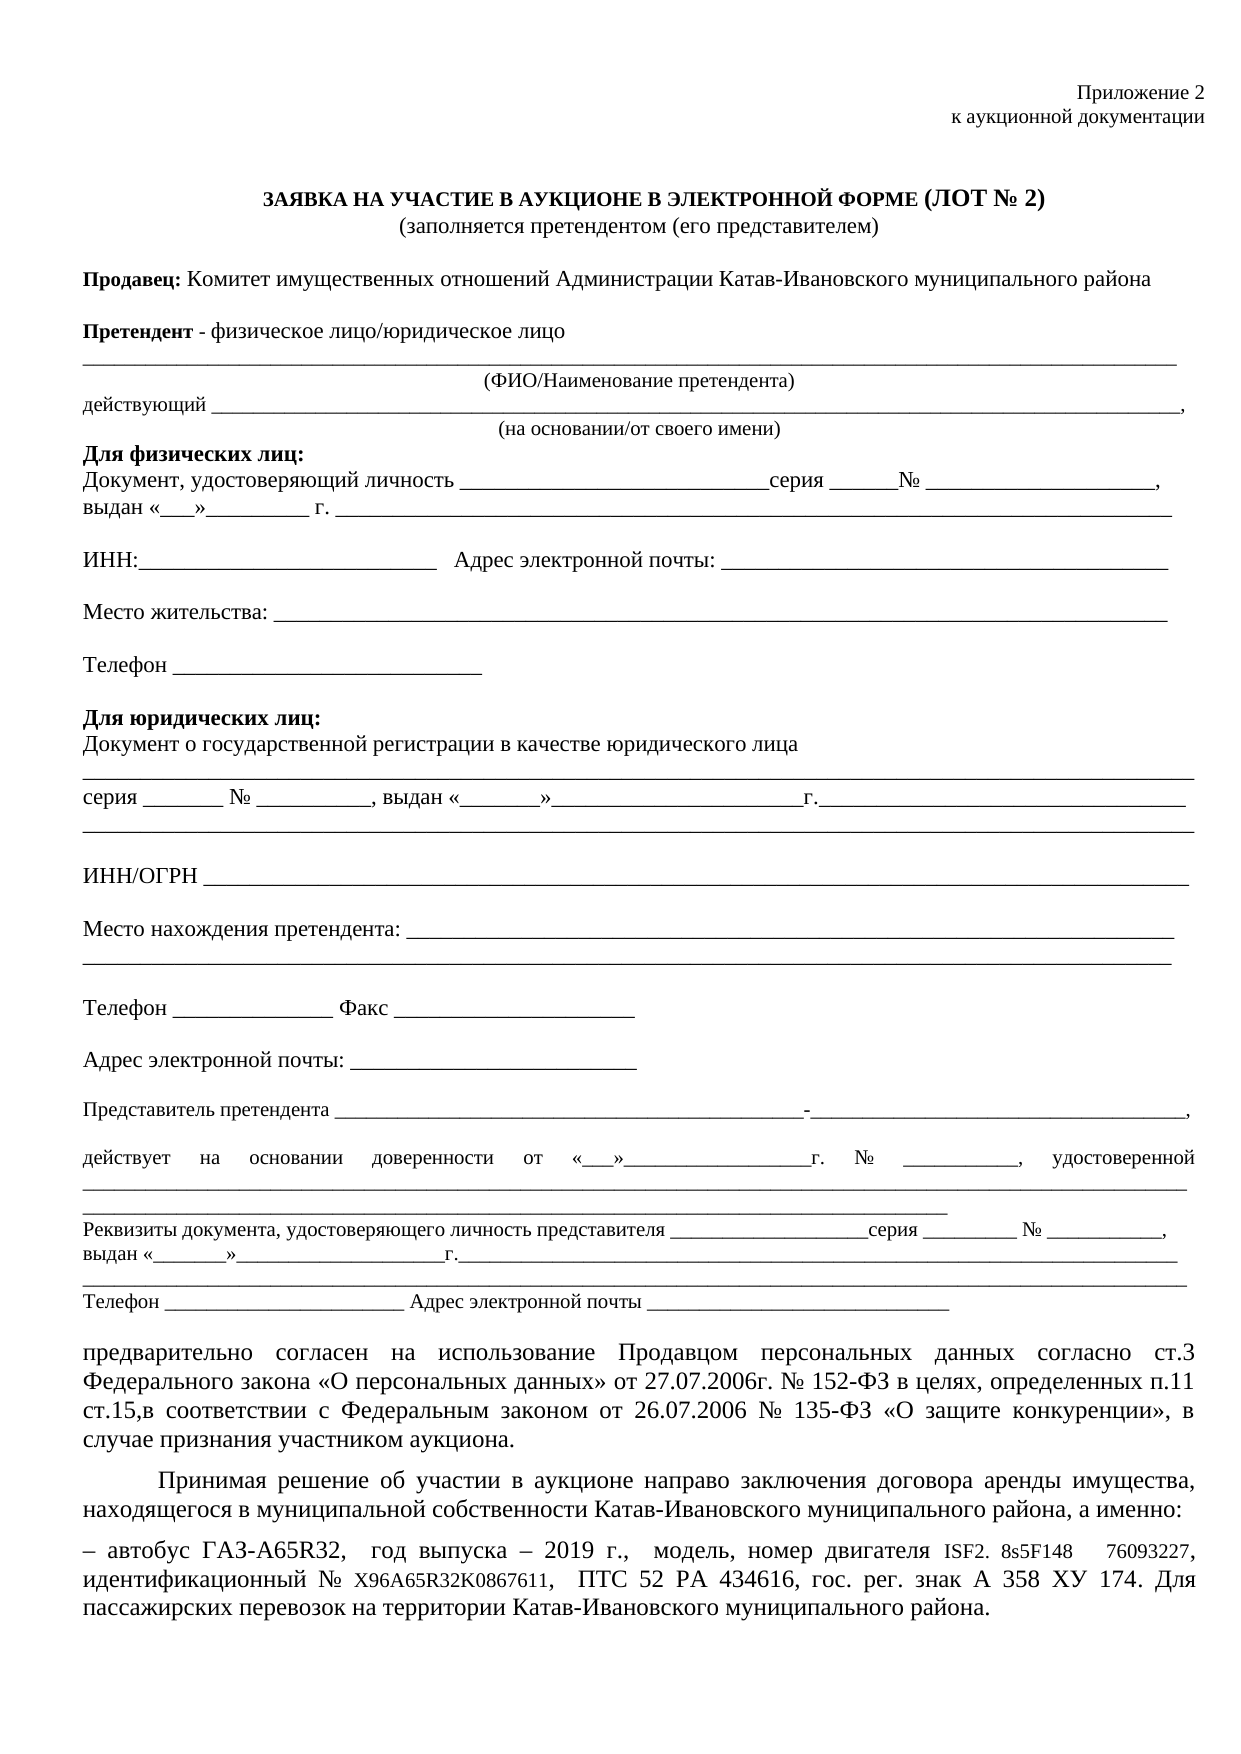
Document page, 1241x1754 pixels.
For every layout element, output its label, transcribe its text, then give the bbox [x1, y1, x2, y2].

text _________________________________________________________________________________________________________ [83, 344, 1196, 368]
text ИНН/ОГРН ______________________________________________________________________________________ [83, 862, 1196, 888]
text (на основании/от своего имени) [83, 416, 1196, 440]
text ИНН:__________________________ Адрес электронной почты: _______________________________________ [83, 546, 1196, 572]
text Продавец: Комитет имущественных отношений Администрации Катав-Ивановского муниципального района [83, 265, 1196, 291]
text Документ о государственной регистрации в качестве юридического лица _________________________________________________________________________________________________ [83, 730, 1196, 783]
text выдан «___»_________ г. _________________________________________________________________________ [83, 493, 1196, 519]
text действует на основании доверенности от «___»__________________г. № ___________, удостоверенной __________________________________________________________________________________________________________ [83, 1145, 1196, 1193]
text к аукционной документации [24, 104, 1205, 128]
text ЗАЯВКА НА УЧАСТИЕ В АУКЦИОНЕ В ЭЛЕКТРОННОЙ ФОРМЕ (ЛОТ № 2) [53, 183, 1226, 212]
text Для физических лиц: [83, 440, 1196, 467]
text _______________________________________________________________________________________________ [83, 941, 1196, 967]
text ___________________________________________________________________________________ [83, 1193, 1196, 1217]
text Принимая решение об участии в аукционе направо заключения договора аренды имущества, находящегося в муниципальной собственности Катав-Ивановского муниципального района, а именно: [83, 1465, 1196, 1522]
text Телефон _______________________ Адрес электронной почты _____________________________ [83, 1289, 1196, 1313]
text Документ, удостоверяющий личность ___________________________серия ______№ ____________________, [83, 467, 1196, 493]
text Место нахождения претендента: ___________________________________________________________________ [83, 914, 1196, 941]
text Приложение 2 [24, 80, 1205, 104]
text Для юридических лиц: [83, 704, 1196, 730]
text Представитель претендента _____________________________________________-____________________________________, [83, 1097, 1196, 1121]
text Реквизиты документа, удостоверяющего личность представителя ___________________серия _________ № ___________, выдан «_______»____________________г._____________________________________________________________________ __________________________________________________________________________________________________________ [83, 1217, 1196, 1289]
text – автобус ГАЗ-A65R32, год выпуска – 2019 г., модель, номер двигателя ISF2. 8s5F148 76093227, идентификационный № X96A65R32K0867611, ПТС 52 РА 434616, гос. рег. знак А 358 ХУ 174. Для пассажирских перевозок на территории Катав-Ивановского муниципального района. [83, 1535, 1196, 1621]
text Претендент - физическое лицо/юридическое лицо [83, 318, 1196, 344]
text действующий _____________________________________________________________________________________________, [83, 392, 1196, 416]
text предварительно согласен на использование Продавцом персональных данных согласно ст.3 Федерального закона «О персональных данных» от 27.07.2006г. № 152-ФЗ в целях, определенных п.11 ст.15,в соответствии с Федеральным законом от 26.07.2006 № 135-ФЗ «О защите конкуренции», в случае признания участником аукциона. [83, 1337, 1196, 1452]
text Место жительства: ______________________________________________________________________________ [83, 598, 1196, 625]
text Адрес электронной почты: _________________________ [83, 1046, 1196, 1073]
text Телефон ______________ Факс _____________________ [83, 994, 1196, 1020]
text серия _______ № __________, выдан «_______»______________________г.________________________________ _________________________________________________________________________________________________ [83, 783, 1196, 836]
text (ФИО/Наименование претендента) [83, 368, 1196, 392]
text Телефон ___________________________ [83, 651, 1196, 677]
text (заполняется претендентом (его представителем) [83, 212, 1196, 238]
